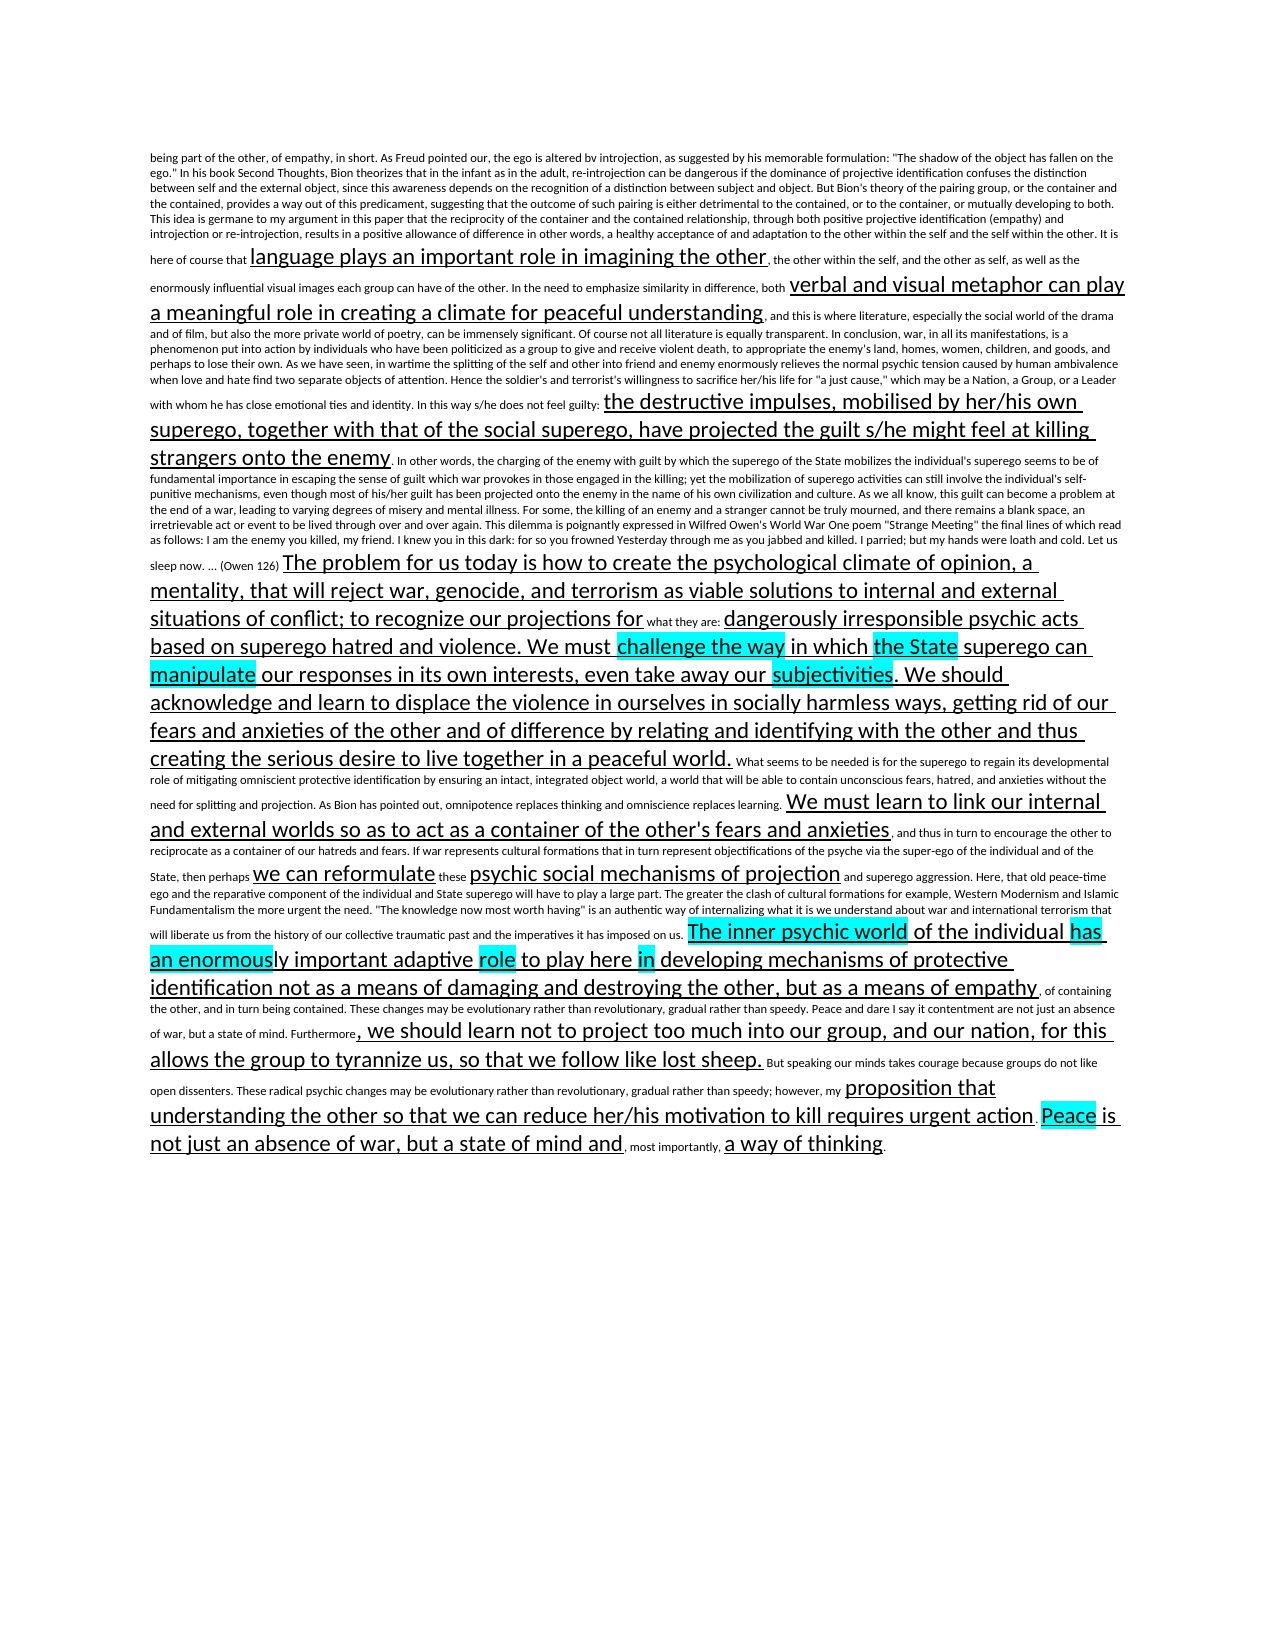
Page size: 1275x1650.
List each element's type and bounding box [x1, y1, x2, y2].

text [150, 150, 1125, 1157]
